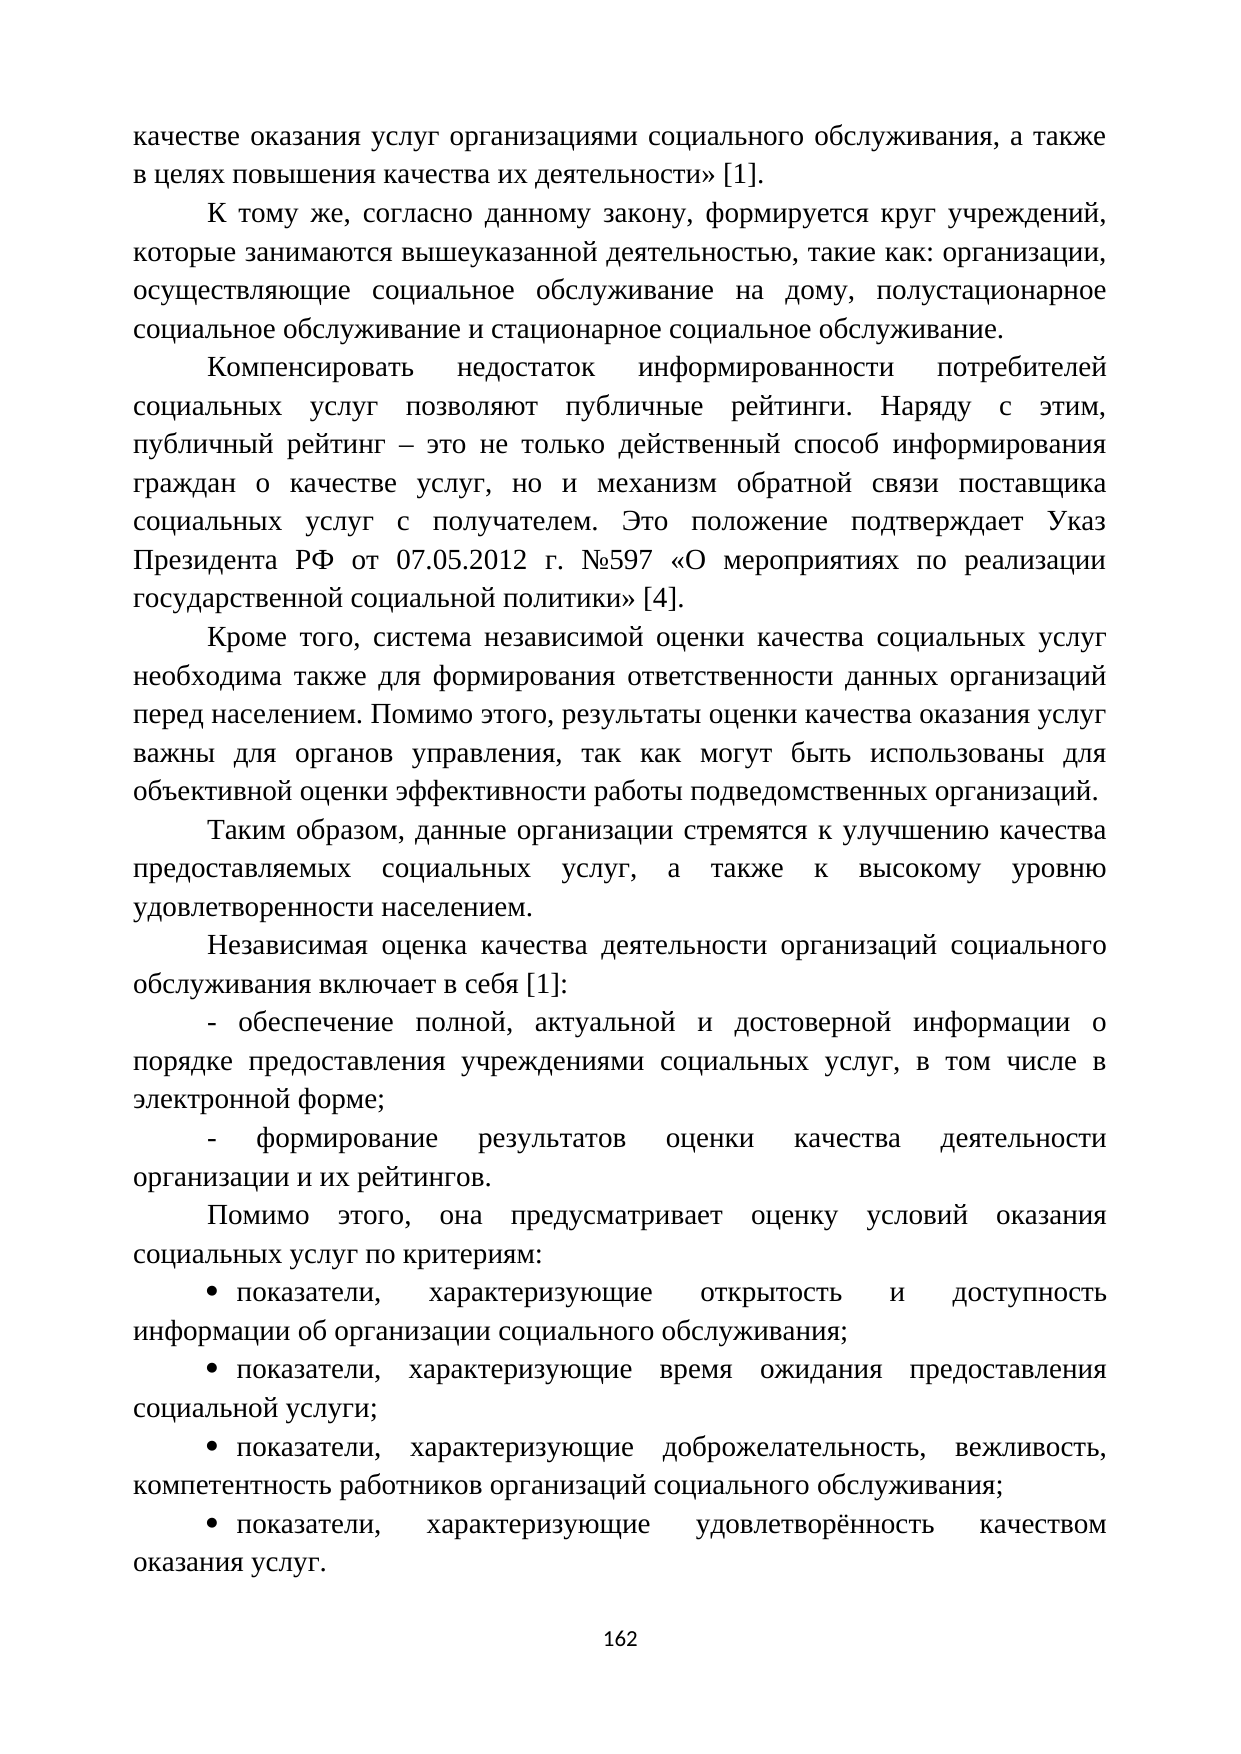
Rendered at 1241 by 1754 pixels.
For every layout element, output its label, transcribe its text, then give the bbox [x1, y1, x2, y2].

text Компенсировать недостаток информированности потребителей социальных услуг позволяют публичные рейтинги. Наряду с этим, публичный рейтинг – это не только действенный способ информирования граждан о качестве услуг, но и механизм обратной связи поставщика социальных услуг с получателем. Это положение подтверждает Указ Президента РФ от 07.05.2012 г. №597 «О мероприятиях по реализации государственной социальной политики» [4]. [133, 349, 1107, 614]
text К тому же, согласно данному закону, формируется круг учреждений, которые занимаются вышеуказанной деятельностью, такие как: организации, осуществляющие социальное обслуживание на дому, полустационарное социальное обслуживание и стационарное социальное обслуживание. [133, 195, 1107, 344]
text Помимо этого, она предусматривает оценку условий оказания социальных услуг по критериям: [133, 1197, 1107, 1269]
text Кроме того, система независимой оценки качества социальных услуг необходима также для формирования ответственности данных организаций перед населением. Помимо этого, результаты оценки качества оказания услуг важны для органов управления, так как могут быть использованы для объективной оценки эффективности работы подведомственных организаций. [133, 619, 1107, 807]
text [133, 118, 1107, 190]
list показатели, характеризующие удовлетворённость качеством оказания услуг. [133, 1506, 1107, 1578]
text - формирование результатов оценки качества деятельности организации и их рейтингов. [133, 1120, 1107, 1192]
list показатели, характеризующие доброжелательность, вежливость, компетентность работников организаций социального обслуживания; [133, 1429, 1107, 1501]
text Таким образом, данные организации стремятся к улучшению качества предоставляемых социальных услуг, а также к высокому уровню удовлетворенности населением. [133, 812, 1107, 922]
text Независимая оценка качества деятельности организаций социального обслуживания включает в себя [1]: [133, 927, 1107, 999]
text - обеспечение полной, актуальной и достоверной информации о порядке предоставления учреждениями социальных услуг, в том числе в электронной форме; [133, 1004, 1107, 1115]
list показатели, характеризующие открытость и доступность информации об организации социального обслуживания; [133, 1274, 1107, 1347]
list показатели, характеризующие время ожидания предоставления социальной услуги; [133, 1352, 1107, 1424]
